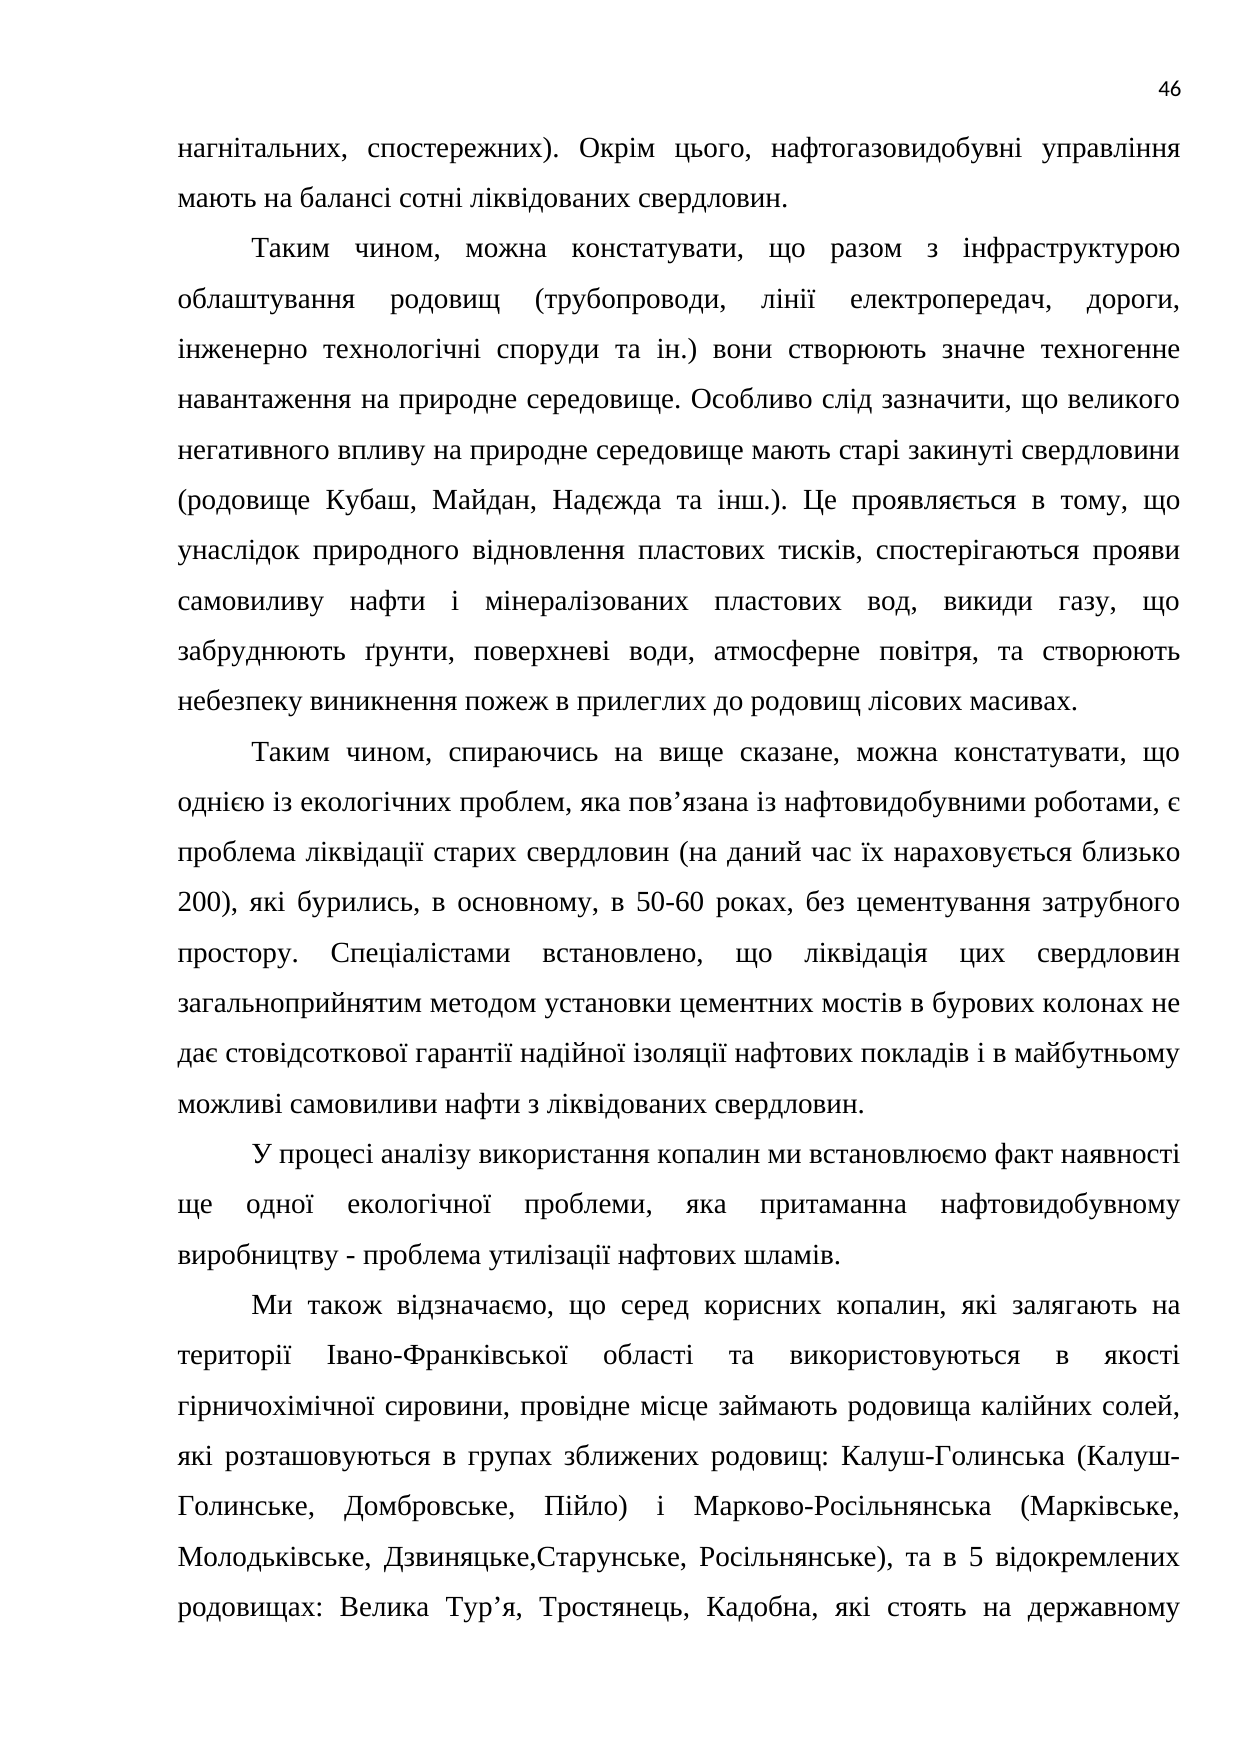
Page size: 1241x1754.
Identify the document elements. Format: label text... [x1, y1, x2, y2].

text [177, 1287, 1181, 1622]
text Таким чином, спираючись на вище сказане, можна констатувати, що однією із екологічних проблем, яка пов’язана із нафтовидобувними роботами, є проблема ліквідації старих свердловин (на даний час їх нараховується близько 200), які бурились, в основному, в 50-60 роках, без цементування затрубного простору. Спеціалістами встановлено, що ліквідація цих свердловин загальноприйнятим методом установки цементних мостів в бурових колонах не дає стовідсоткової гарантії надійної ізоляції нафтових покладів і в майбутньому можливі самовиливи нафти з ліквідованих свердловин. [177, 734, 1181, 1119]
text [177, 130, 1181, 214]
text У процесі аналізу використання копалин ми встановлюємо факт наявності ще одної екологічної проблеми, яка притаманна нафтовидобувному виробництву - проблема утилізації нафтових шламів. [177, 1136, 1181, 1270]
text Таким чином, можна констатувати, що разом з інфраструктурою облаштування родовищ (трубопроводи, лінії електропередач, дороги, інженерно технологічні споруди та ін.) вони створюють значне техногенне навантаження на природне середовище. Особливо слід зазначити, що великого негативного впливу на природне середовище мають старі закинуті свердловини (родовище Кубаш, Майдан, Надєжда та інш.). Це проявляється в тому, що унаслідок природного відновлення пластових тисків, спостерігаються прояви самовиливу нафти і мінералізованих пластових вод, викиди газу, що забруднюють ґрунти, поверхневі води, атмосферне повітря, та створюють небезпеку виникнення пожеж в прилеглих до родовищ лісових масивах. [177, 231, 1181, 717]
